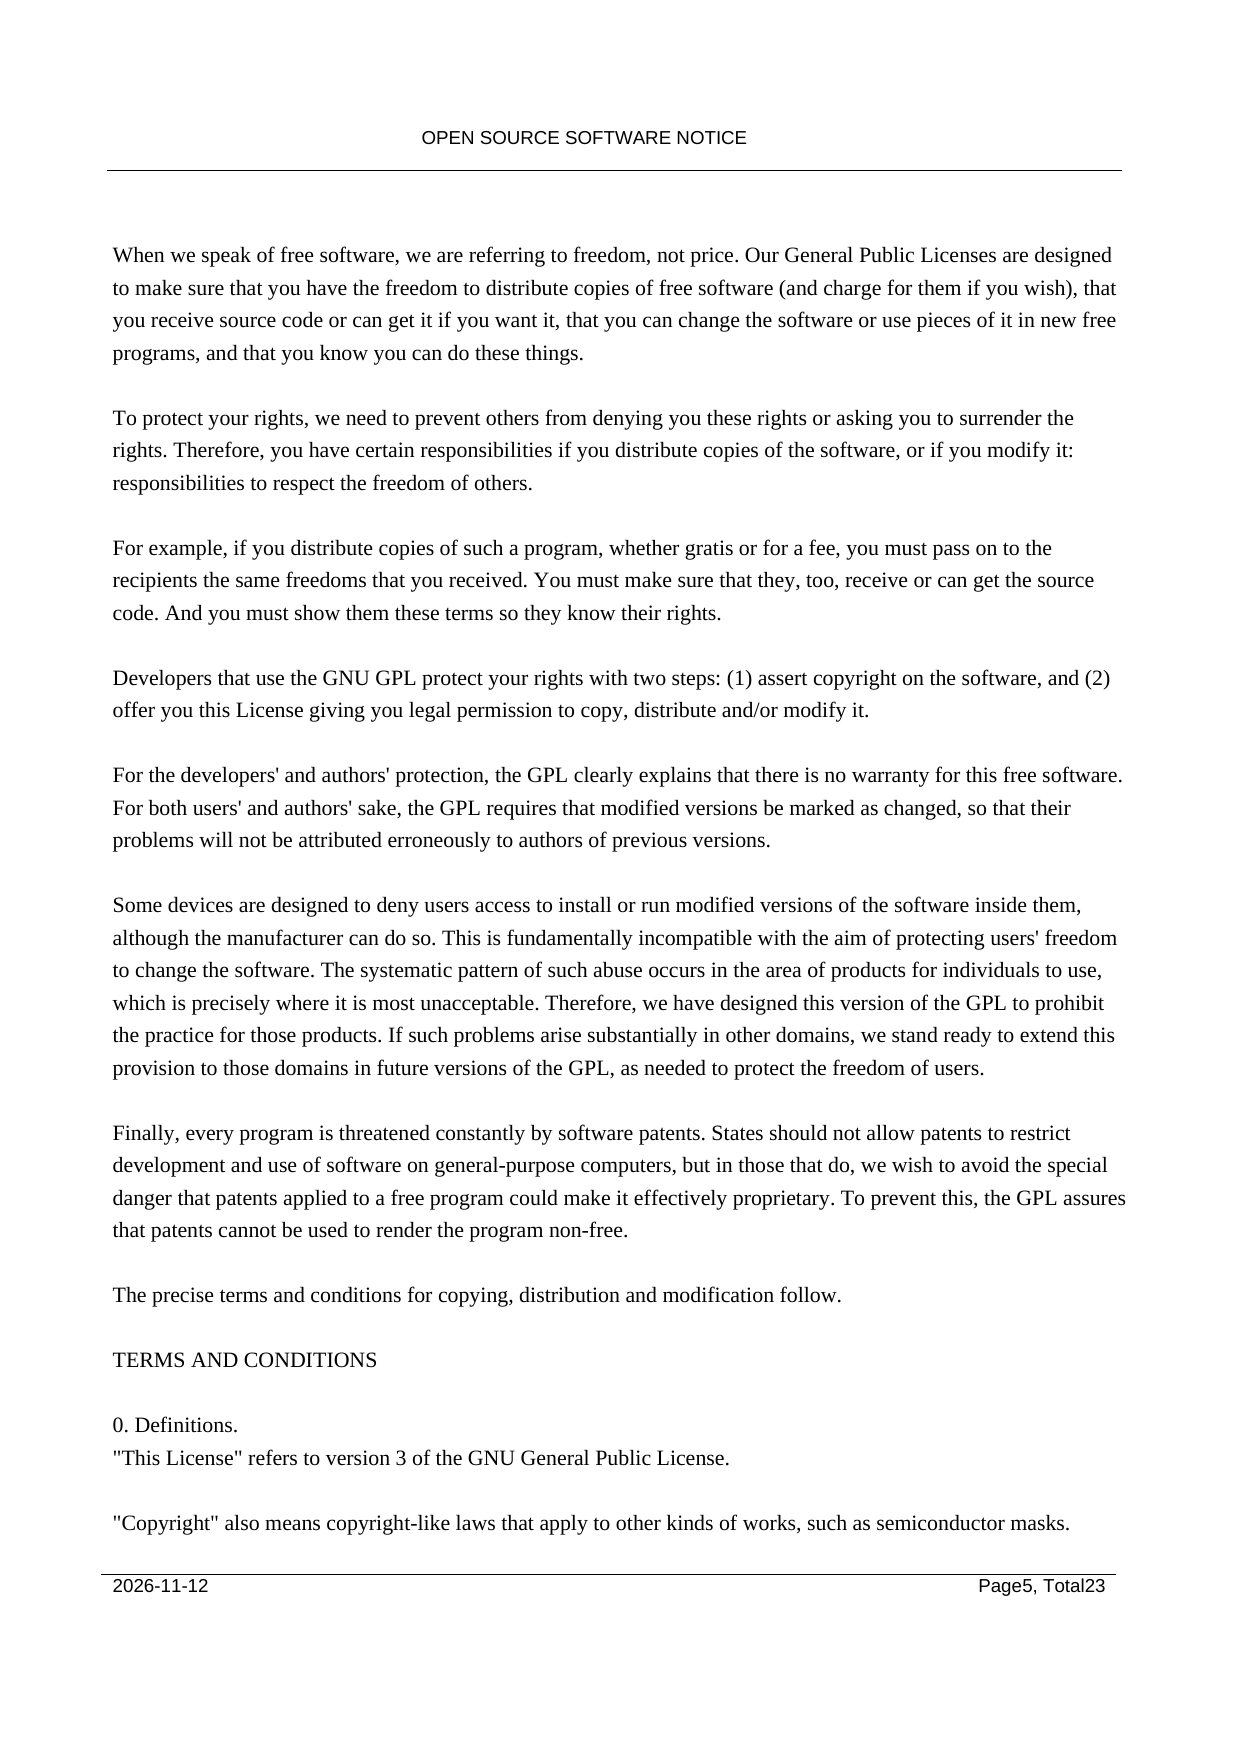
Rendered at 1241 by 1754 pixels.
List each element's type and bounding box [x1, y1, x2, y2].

text [112, 206, 1128, 1539]
